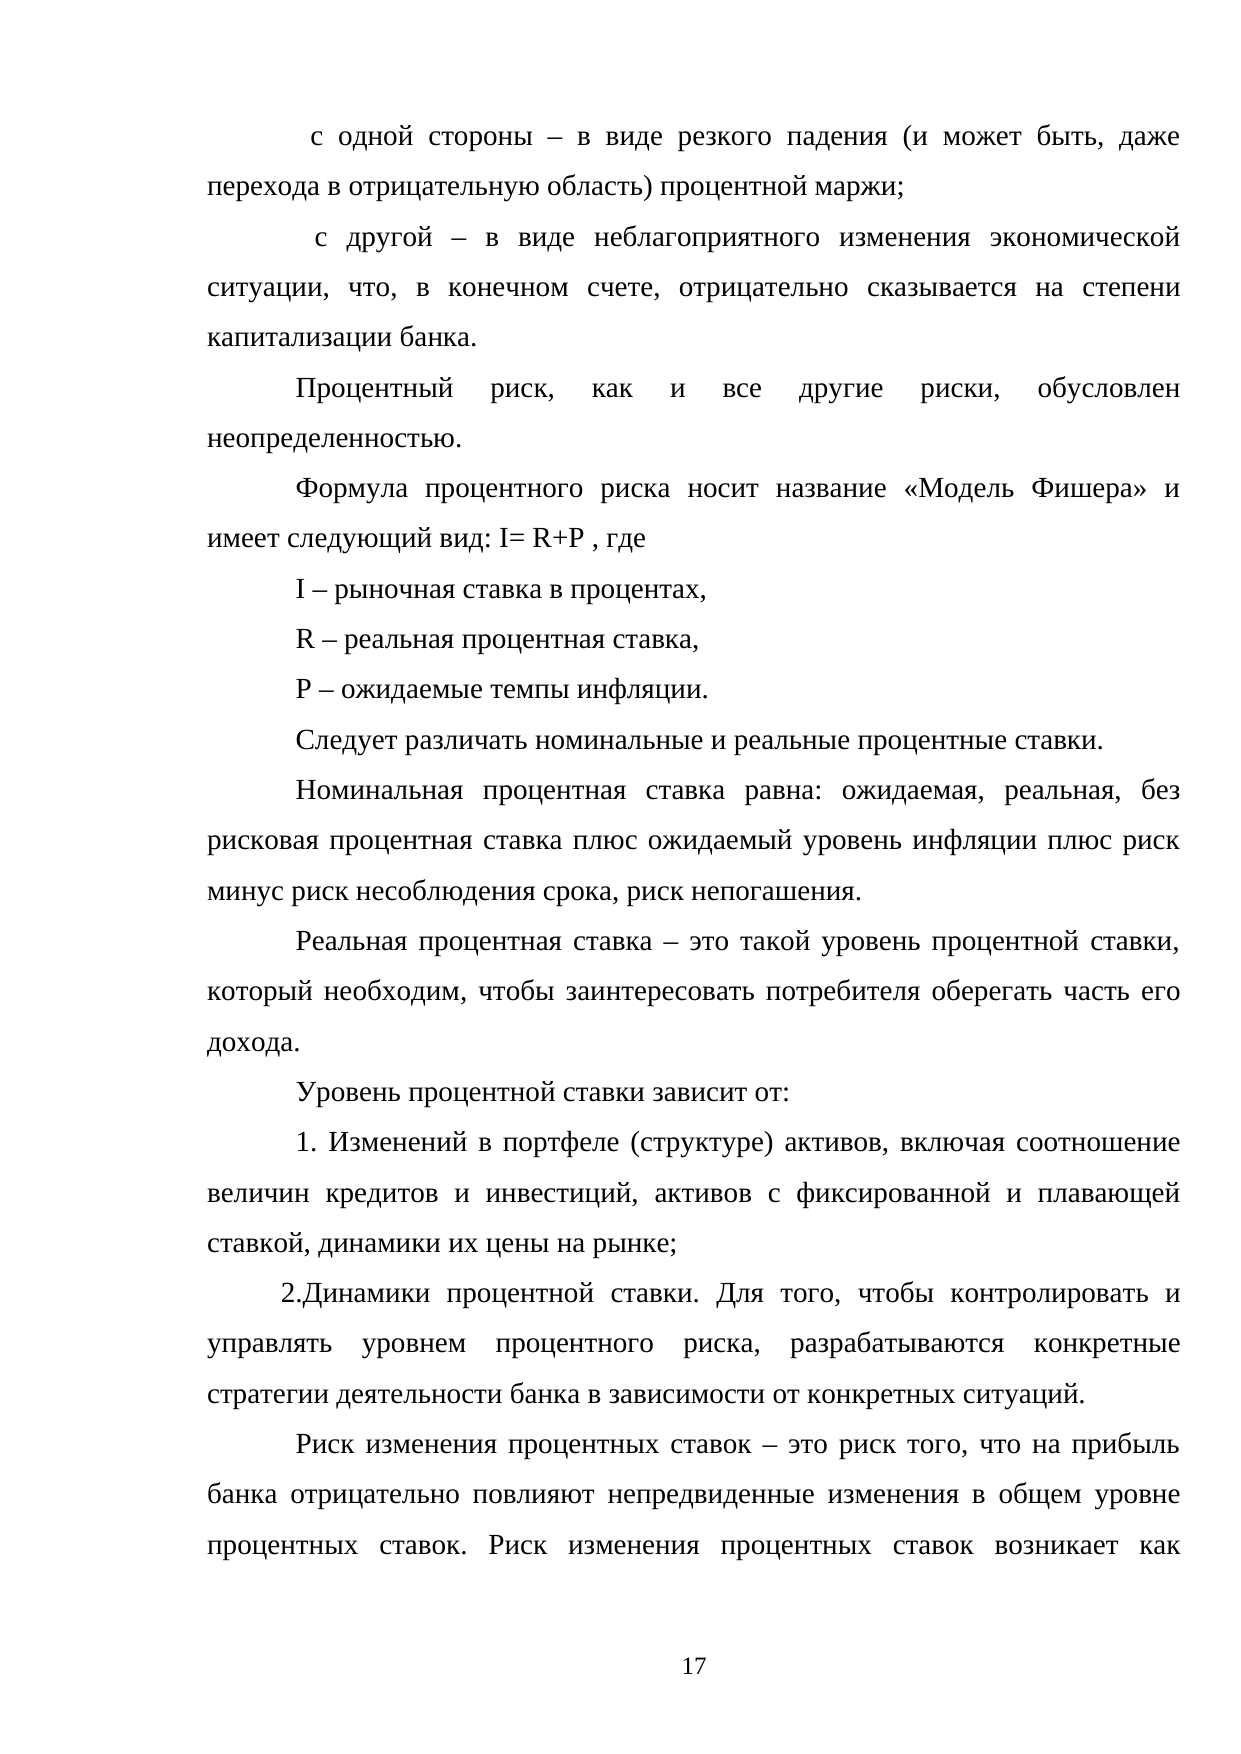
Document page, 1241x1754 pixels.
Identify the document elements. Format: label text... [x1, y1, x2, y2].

text R – реальная процентная ставка, [207, 621, 1181, 655]
text Реальная процентная ставка – это такой уровень процентной ставки, который необходим, чтобы заинтересовать потребителя оберегать часть его дохода. [207, 923, 1181, 1057]
text I – рыночная ставка в процентах, [207, 571, 1181, 604]
text Уровень процентной ставки зависит от: [207, 1074, 1181, 1108]
text Следует различать номинальные и реальные процентные ставки. [207, 722, 1181, 755]
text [207, 1426, 1181, 1560]
text с другой – в виде неблагоприятного изменения экономической ситуации, что, в конечном счете, отрицательно сказывается на степени капитализации банка. [207, 219, 1181, 353]
text P – ожидаемые темпы инфляции. [207, 672, 1181, 705]
text 1. Изменений в портфеле (структуре) активов, включая соотношение величин кредитов и инвестиций, активов с фиксированной и плавающей ставкой, динамики их цены на рынке; [207, 1124, 1181, 1258]
text Номинальная процентная ставка равна: ожидаемая, реальная, без рисковая процентная ставка плюс ожидаемый уровень инфляции плюс риск минус риск несоблюдения срока, риск непогашения. [207, 772, 1181, 906]
text Формула процентного риска носит название «Модель Фишера» и имеет следующий вид: I= R+P , где [207, 470, 1181, 554]
text Процентный риск, как и все другие риски, обусловлен неопределенностью. [207, 370, 1181, 453]
text с одной стороны – в виде резкого падения (и может быть, даже перехода в отрицательную область) процентной маржи; [207, 118, 1181, 202]
text 2.Динамики процентной ставки. Для того, чтобы контролировать и управлять уровнем процентного риска, разрабатываются конкретные стратегии деятельности банка в зависимости от конкретных ситуаций. [207, 1275, 1181, 1409]
